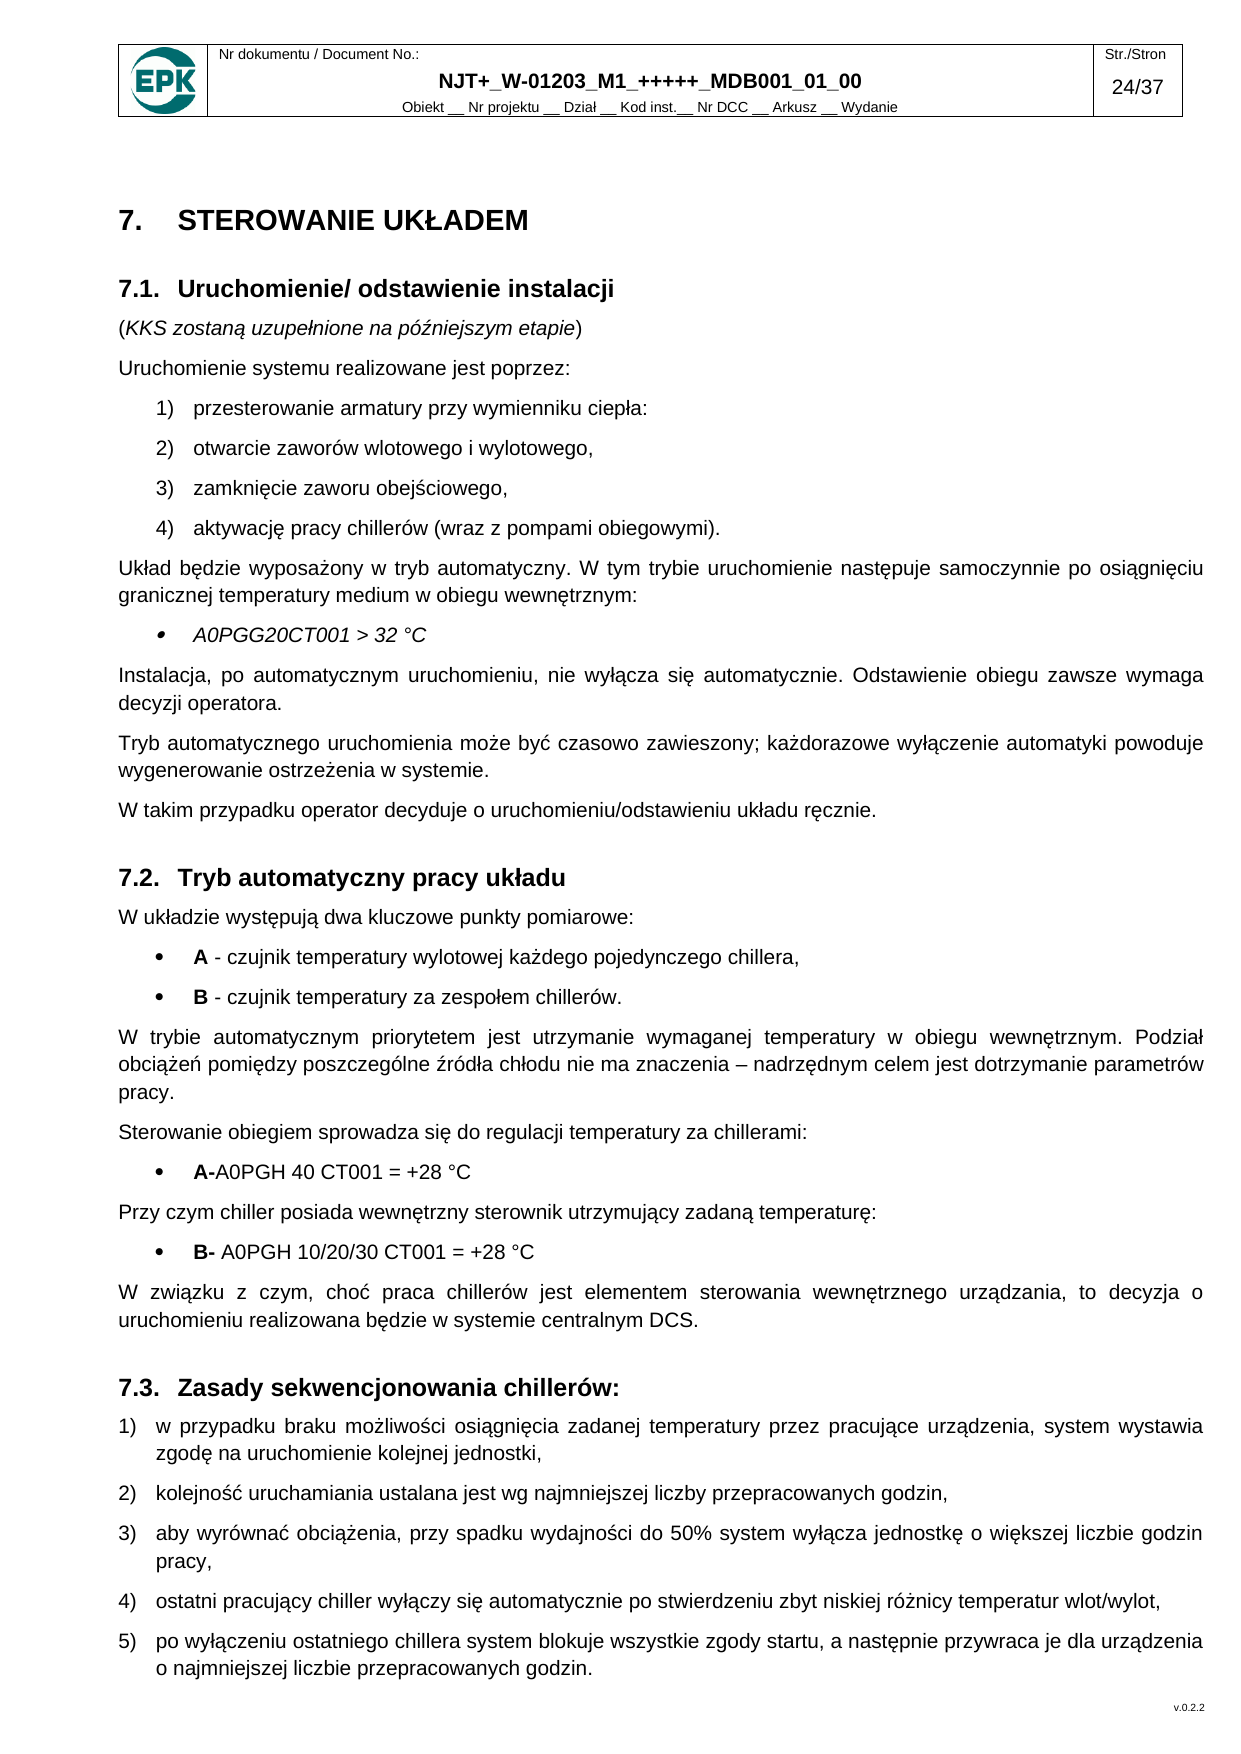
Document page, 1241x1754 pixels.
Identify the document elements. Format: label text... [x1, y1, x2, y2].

text (KKS zostaną uzupełnione na późniejszym etapie) [118, 316, 1205, 340]
list przesterowanie armatury przy wymienniku ciepła: [156, 396, 1205, 420]
text Sterowanie obiegiem sprowadza się do regulacji temperatury za chillerami: [118, 1120, 1205, 1144]
list kolejność uruchamiania ustalana jest wg najmniejszej liczby przepracowanych godzin, [118, 1481, 1205, 1505]
text Uruchomienie systemu realizowane jest poprzez: [118, 356, 1205, 380]
list aby wyrównać obciążenia, przy spadku wydajności do 50% system wyłącza jednostkę o większej liczbie godzin pracy, [118, 1521, 1205, 1573]
list B - czujnik temperatury za zespołem chillerów. [156, 985, 1205, 1009]
list A0PGG20CT001 > 32 °C [156, 623, 1205, 647]
list w przypadku braku możliwości osiągnięcia zadanej temperatury przez pracujące urządzenia, system wystawia zgodę na uruchomienie kolejnej jednostki, [118, 1414, 1205, 1465]
list ostatni pracujący chiller wyłączy się automatycznie po stwierdzeniu zbyt niskiej różnicy temperatur wlot/wylot, [118, 1589, 1205, 1613]
text Uruchomienie/ odstawienie instalacji [118, 274, 1205, 303]
text Tryb automatyczny pracy układu [118, 863, 1205, 892]
list A - czujnik temperatury wylotowej każdego pojedynczego chillera, [156, 944, 1205, 969]
text Układ będzie wyposażony w tryb automatyczny. W tym trybie uruchomienie następuje samoczynnie po osiągnięciu granicznej temperatury medium w obiegu wewnętrznym: [118, 556, 1205, 607]
text W takim przypadku operator decyduje o uruchomieniu/odstawieniu układu ręcznie. [118, 798, 1205, 822]
list zamknięcie zaworu obejściowego, [156, 476, 1205, 500]
list po wyłączeniu ostatniego chillera system blokuje wszystkie zgody startu, a następnie przywraca je dla urządzenia o najmniejszej liczbie przepracowanych godzin. [118, 1629, 1205, 1680]
text W trybie automatycznym priorytetem jest utrzymanie wymaganej temperatury w obiegu wewnętrznym. Podział obciążeń pomiędzy poszczególne źródła chłodu nie ma znaczenia – nadrzędnym celem jest dotrzymanie parametrów pracy. [118, 1025, 1205, 1104]
list B- A0PGH 10/20/30 CT001 = +28 °C [156, 1240, 1205, 1264]
picture [130, 47, 196, 114]
list aktywację pracy chillerów (wraz z pompami obiegowymi). [156, 516, 1205, 540]
text Instalacja, po automatycznym uruchomieniu, nie wyłącza się automatycznie. Odstawienie obiegu zawsze wymaga decyzji operatora. [118, 663, 1205, 715]
list otwarcie zaworów wlotowego i wylotowego, [156, 436, 1205, 460]
text W układzie występują dwa kluczowe punkty pomiarowe: [118, 904, 1205, 928]
list A-A0PGH 40 CT001 = +28 °C [156, 1160, 1205, 1184]
text W związku z czym, choć praca chillerów jest elementem sterowania wewnętrznego urządzania, to decyzja o uruchomieniu realizowana będzie w systemie centralnym DCS. [118, 1280, 1205, 1331]
text STEROWANIE UKŁADEM [118, 203, 1205, 237]
text Przy czym chiller posiada wewnętrzny sterownik utrzymujący zadaną temperaturę: [118, 1200, 1205, 1224]
text Tryb automatycznego uruchomienia może być czasowo zawieszony; każdorazowe wyłączenie automatyki powoduje wygenerowanie ostrzeżenia w systemie. [118, 731, 1205, 782]
text Zasady sekwencjonowania chillerów: [118, 1372, 1205, 1401]
